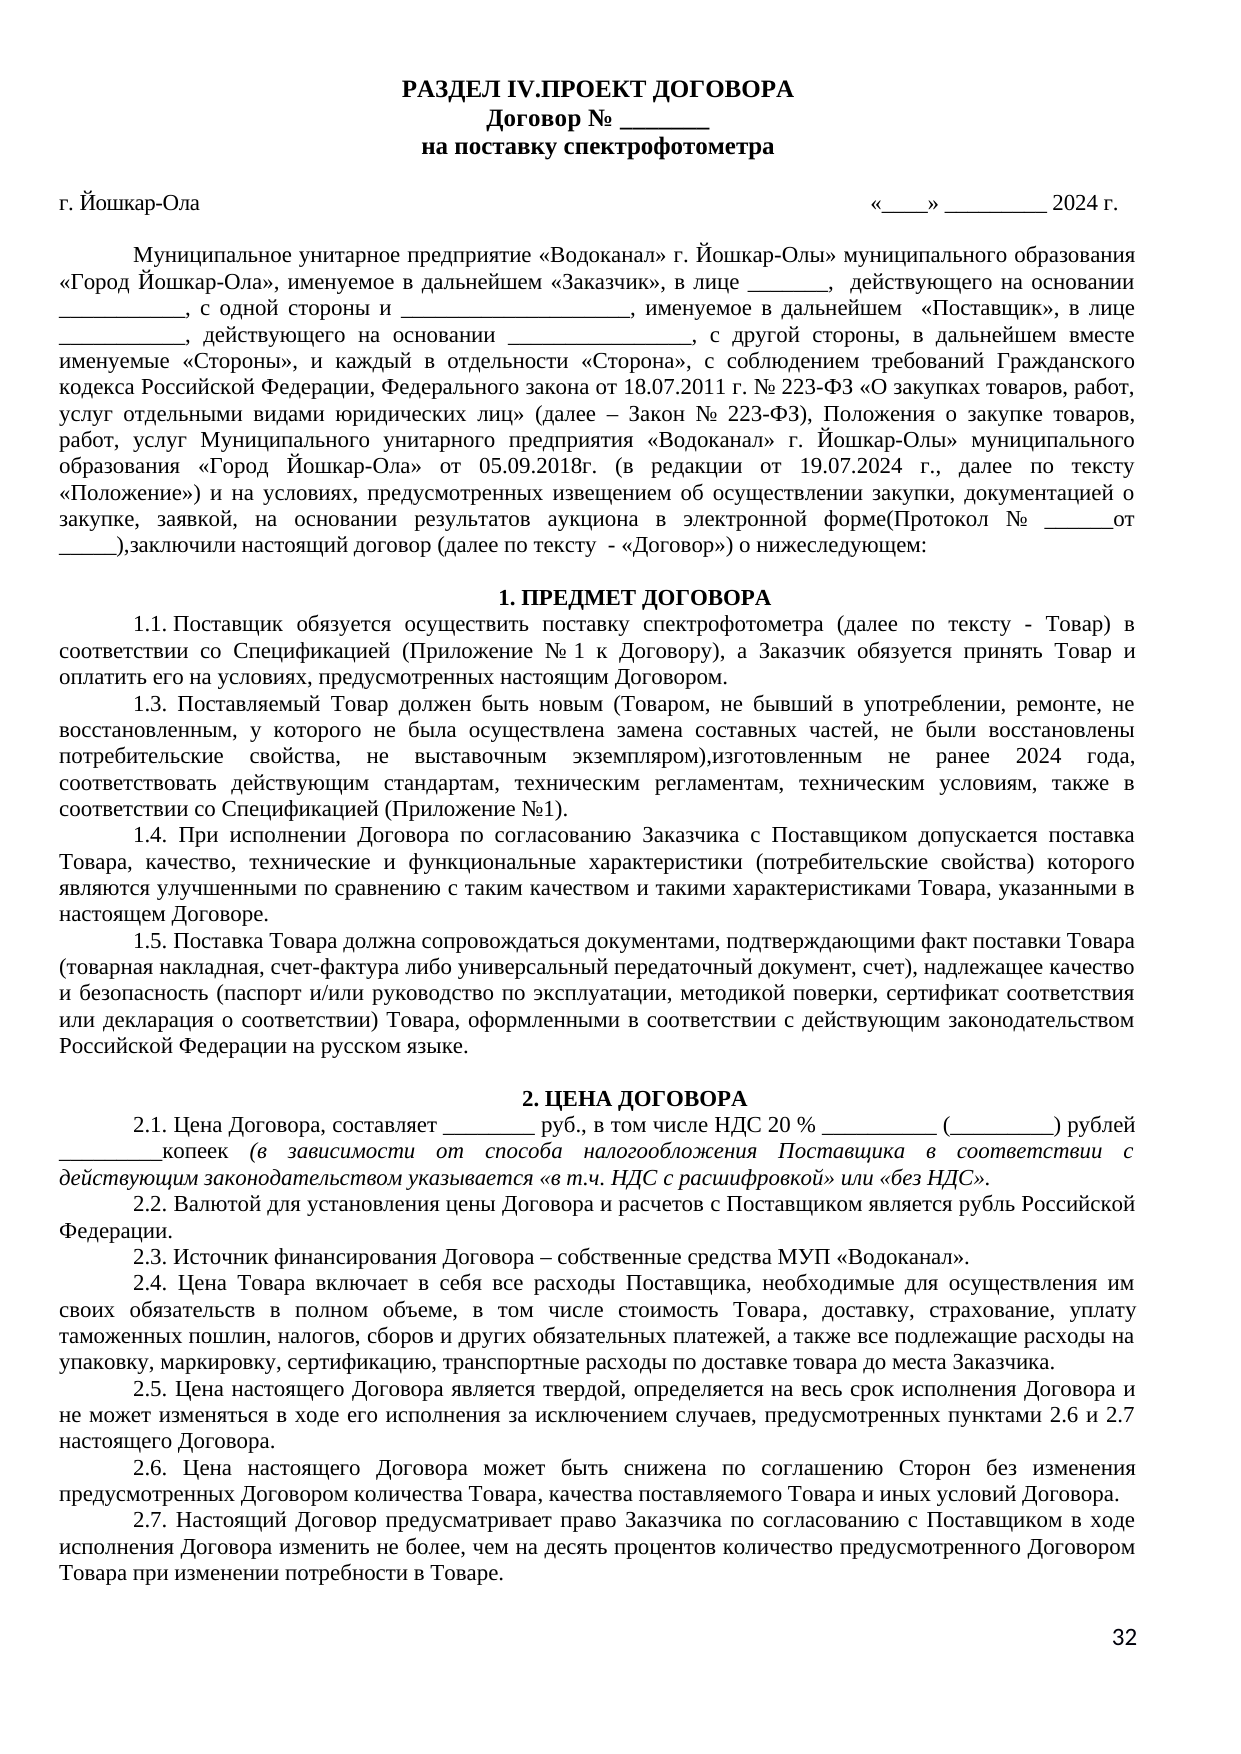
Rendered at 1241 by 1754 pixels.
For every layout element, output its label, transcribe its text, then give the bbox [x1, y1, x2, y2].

text 2.3. Источник финансирования Договора – собственные средства МУП «Водоканал». [59, 1243, 1137, 1269]
text 1.3. Поставляемый Товар должен быть новым (Товаром, не бывший в употреблении, ремонте, не восстановленным, у которого не была осуществлена замена составных частей, не были восстановлены потребительские свойства, не выставочным экземпляром),изготовленным не ранее 2024 года, соответствовать действующим стандартам, техническим регламентам, техническим условиям, также в соответствии со Спецификацией (Приложение №1). [59, 689, 1137, 821]
text 2.6. Цена настоящего Договора может быть снижена по соглашению Сторон без изменения предусмотренных Договором количества Товара, качества поставляемого Товара и иных условий Договора. [59, 1454, 1137, 1507]
text 1.5. Поставка Товара должна сопровождаться документами, подтверждающими факт поставки Товара (товарная накладная, счет-фактура либо универсальный передаточный документ, счет), надлежащее качество и безопасность (паспорт и/или руководство по эксплуатации, методикой поверки, сертификат соответствия или декларация о соответствии) Товара, оформленными в соответствии с действующим законодательством Российской Федерации на русском языке. [59, 927, 1137, 1058]
text Договор № _______ на поставку спектрофотометра [59, 103, 1137, 160]
text РАЗДЕЛ IV.ПРОЕКТ ДОГОВОРА [59, 74, 1137, 103]
text Муниципальное унитарное предприятие «Водоканал» г. Йошкар-Олы» муниципального образования «Город Йошкар-Ола», именуемое в дальнейшем «Заказчик», в лице _______, действующего на основании ___________, с одной стороны и ____________________, именуемое в дальнейшем «Поставщик», в лице ___________, действующего на основании ________________, с другой стороны, в дальнейшем вместе именуемые «Стороны», и каждый в отдельности «Сторона», с соблюдением требований Гражданского кодекса Российской Федерации, Федерального закона от 18.07.2011 г. № 223-ФЗ «О закупках товаров, работ, услуг отдельными видами юридических лиц» (далее – Закон № 223-ФЗ), Положения о закупке товаров, работ, услуг Муниципального унитарного предприятия «Водоканал» г. Йошкар-Олы» муниципального образования «Город Йошкар-Ола» от 05.09.2018г. (в редакции от 19.07.2024 г., далее по тексту «Положение») и на условиях, предусмотренных извещением об осуществлении закупки, документацией о закупке, заявкой, на основании результатов аукциона в электронной форме(Протокол № ______от _____),заключили настоящий договор (далее по тексту - «Договор») о нижеследующем: [59, 242, 1137, 558]
text 1. ПРЕДМЕТ ДОГОВОРА [59, 584, 1137, 611]
text 1.1. Поставщик обязуется осуществить поставку спектрофотометра (далее по тексту - Товар) в соответствии со Спецификацией (Приложение № 1 к Договору), а Заказчик обязуется принять Товар и оплатить его на условиях, предусмотренных настоящим Договором. [59, 611, 1137, 689]
text 2.1. Цена Договора, составляет ________ руб., в том числе НДС 20 % __________ (_________) рублей _________копеек (в зависимости от способа налогообложения Поставщика в соответствии с действующим законодательством указывается «в т.ч. НДС с расшифровкой» или «без НДС». [59, 1111, 1137, 1190]
text 2.5. Цена настоящего Договора является твердой, определяется на весь срок исполнения Договора и не может изменяться в ходе его исполнения за исключением случаев, предусмотренных пунктами 2.6 и 2.7 настоящего Договора. [59, 1375, 1137, 1454]
text 1.4. При исполнении Договора по согласованию Заказчика с Поставщиком допускается поставка Товара, качество, технические и функциональные характеристики (потребительские свойства) которого являются улучшенными по сравнению с таким качеством и такими характеристиками Товара, указанными в настоящем Договоре. [59, 821, 1137, 927]
text 2.7. Настоящий Договор предусматривает право Заказчика по согласованию с Поставщиком в ходе исполнения Договора изменить не более, чем на десять процентов количество предусмотренного Договором Товара при изменении потребности в Товаре. [59, 1507, 1137, 1586]
text 2.2. Валютой для установления цены Договора и расчетов с Поставщиком является рубль Российской Федерации. [59, 1190, 1137, 1243]
text 2.4. Цена Товара включает в себя все расходы Поставщика, необходимые для осуществления им своих обязательств в полном объеме, в том числе стоимость Товара, доставку, страхование, уплату таможенных пошлин, налогов, сборов и других обязательных платежей, а также все подлежащие расходы на упаковку, маркировку, сертификацию, транспортные расходы по доставке товара до места Заказчика. [59, 1269, 1137, 1375]
text г. Йошкар-Ола «____» _________ 2024 г. [59, 189, 1137, 215]
text 2. ЦЕНА ДОГОВОРА [59, 1085, 1137, 1111]
